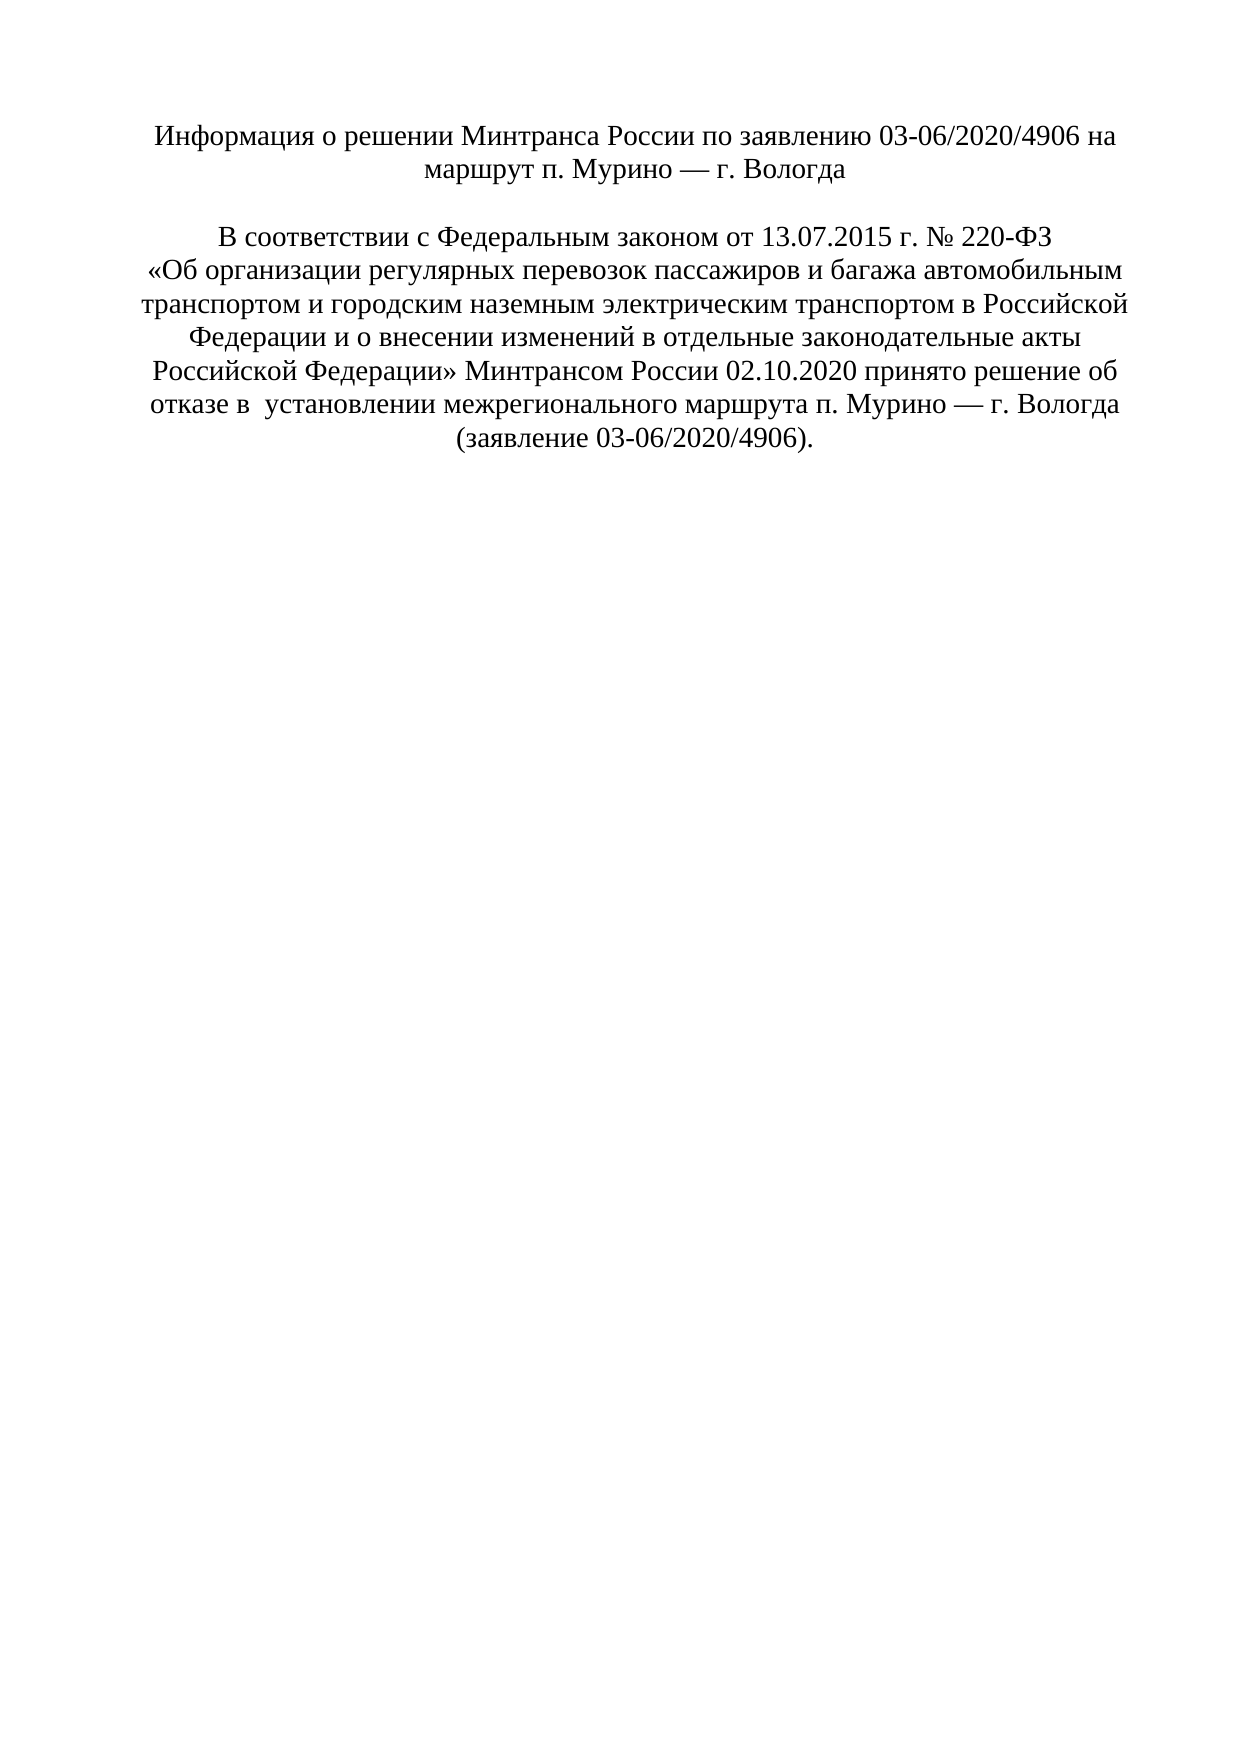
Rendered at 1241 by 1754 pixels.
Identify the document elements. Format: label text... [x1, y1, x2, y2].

text Информация о решении Минтранса России по заявлению 03-06/2020/4906 на маршрут п. Мурино — г. Вологда [118, 118, 1152, 185]
text В соответствии с Федеральным законом от 13.07.2015 г. № 220-ФЗ «Об организации регулярных перевозок пассажиров и багажа автомобильным транспортом и городским наземным электрическим транспортом в Российской Федерации и о внесении изменений в отдельные законодательные акты Российской Федерации» Минтрансом России 02.10.2020 принято решение об отказе в установлении межрегионального маршрута п. Мурино — г. Вологда (заявление 03-06/2020/4906). [118, 219, 1152, 453]
